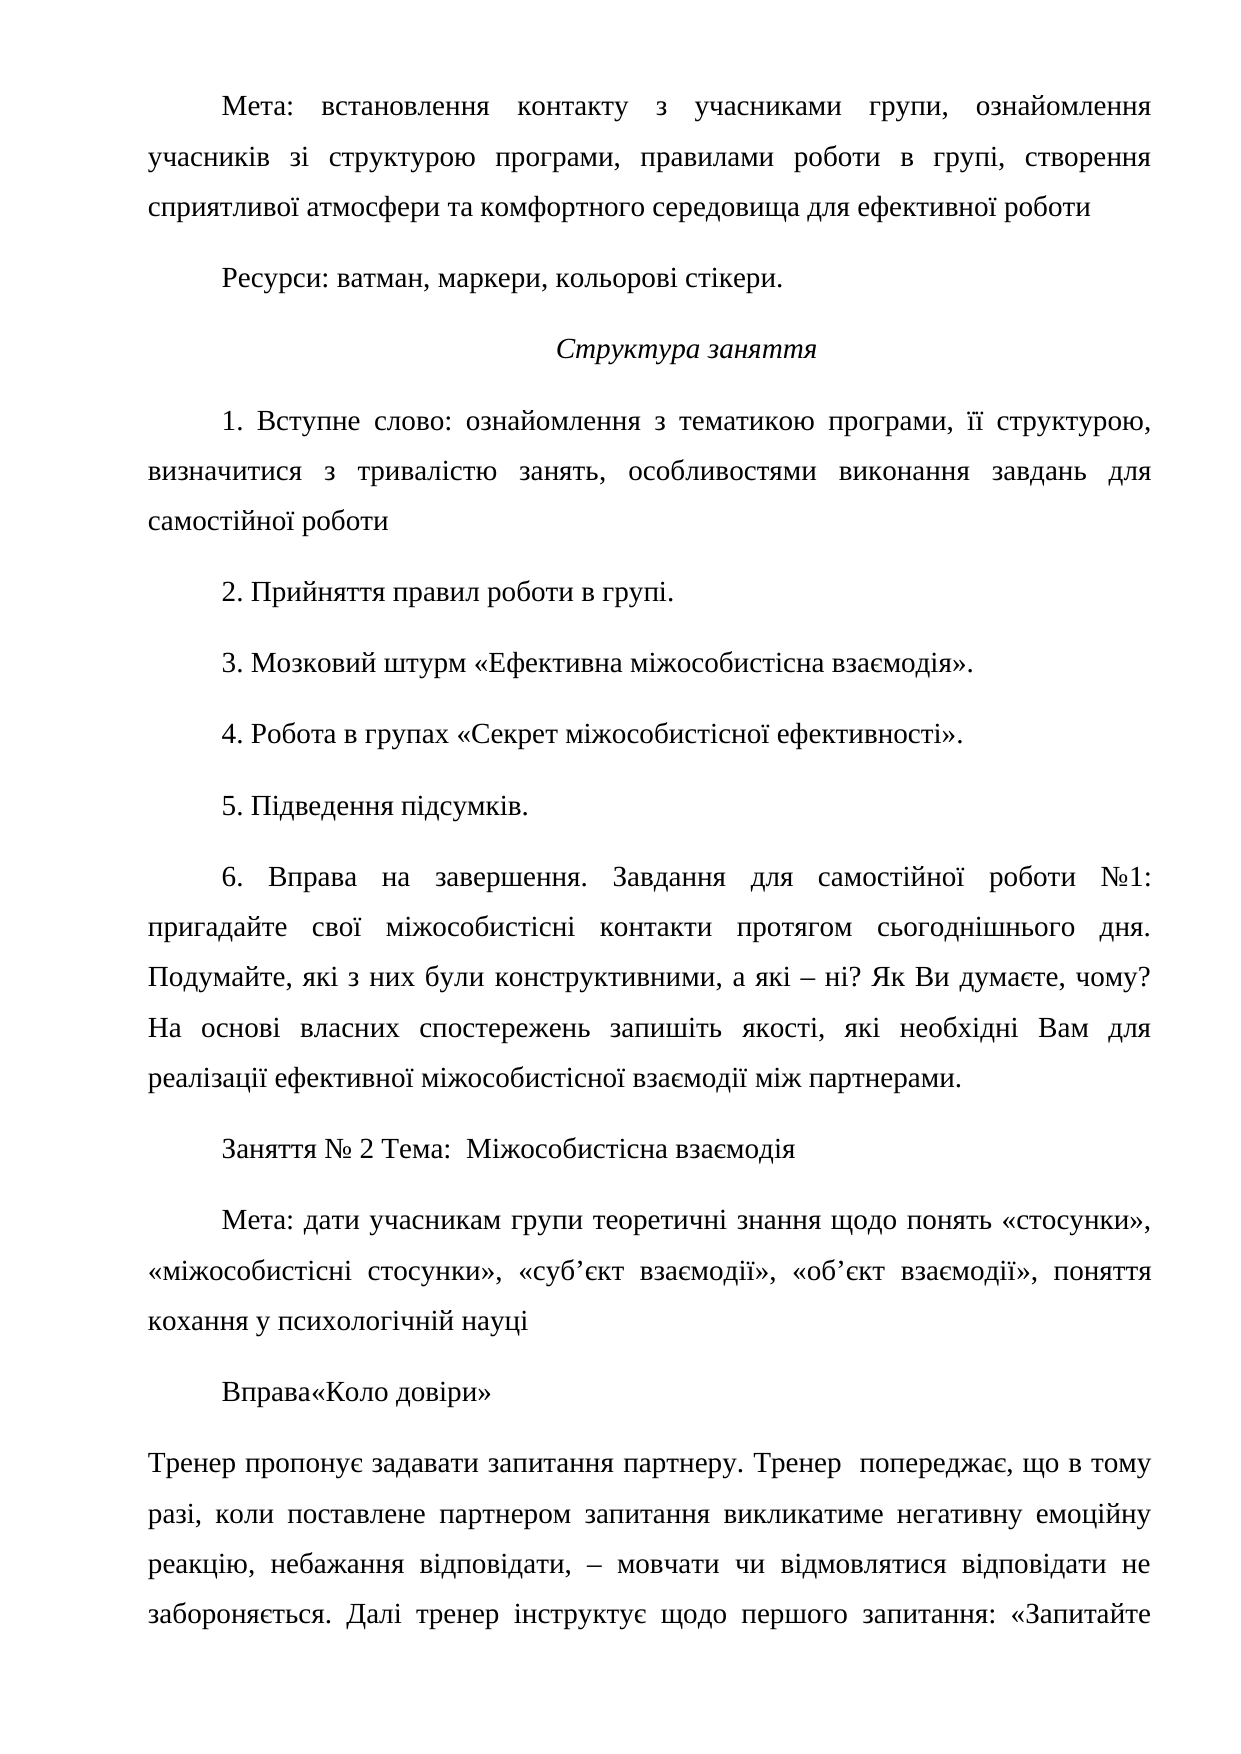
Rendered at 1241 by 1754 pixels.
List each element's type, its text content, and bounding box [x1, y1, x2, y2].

text Вправа«Коло довіри» [148, 1374, 1152, 1408]
text 2. Прийняття правил роботи в групі. [148, 574, 1152, 608]
text Заняття № 2 Тема: Міжособистісна взаємодія [148, 1131, 1152, 1165]
text Ресурси: ватман, маркери, кольорові стікери. [148, 260, 1152, 294]
text Мета: встановлення контакту з учасниками групи, ознайомлення учасників зі структурою програми, правилами роботи в групі, створення сприятливої атмосфери та комфортного середовища для ефективної роботи [148, 88, 1152, 223]
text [148, 1445, 1152, 1630]
text 3. Мозковий штурм «Ефективна міжособистісна взаємодія». [148, 646, 1152, 679]
text Мета: дати учасникам групи теоретичні знання щодо понять «стосунки», «міжособистісні стосунки», «суб’єкт взаємодії», «об’єкт взаємодії», поняття кохання у психологічній науці [148, 1202, 1152, 1337]
text 1. Вступне слово: ознайомлення з тематикою програми, її структурою, визначитися з тривалістю занять, особливостями виконання завдань для самостійної роботи [148, 403, 1152, 537]
text 5. Підведення підсумків. [148, 788, 1152, 821]
text Структура заняття [148, 331, 1152, 365]
text 6. Вправа на завершення. Завдання для самостійної роботи №1: пригадайте свої міжособистісні контакти протягом сьогоднішнього дня. Подумайте, які з них були конструктивними, а які – ні? Як Ви думаєте, чому? На основі власних спостережень запишіть якості, які необхідні Вам для реалізації ефективної міжособистісної взаємодії між партнерами. [148, 859, 1152, 1094]
text 4. Робота в групах «Секрет міжособистісної ефективності». [148, 717, 1152, 750]
